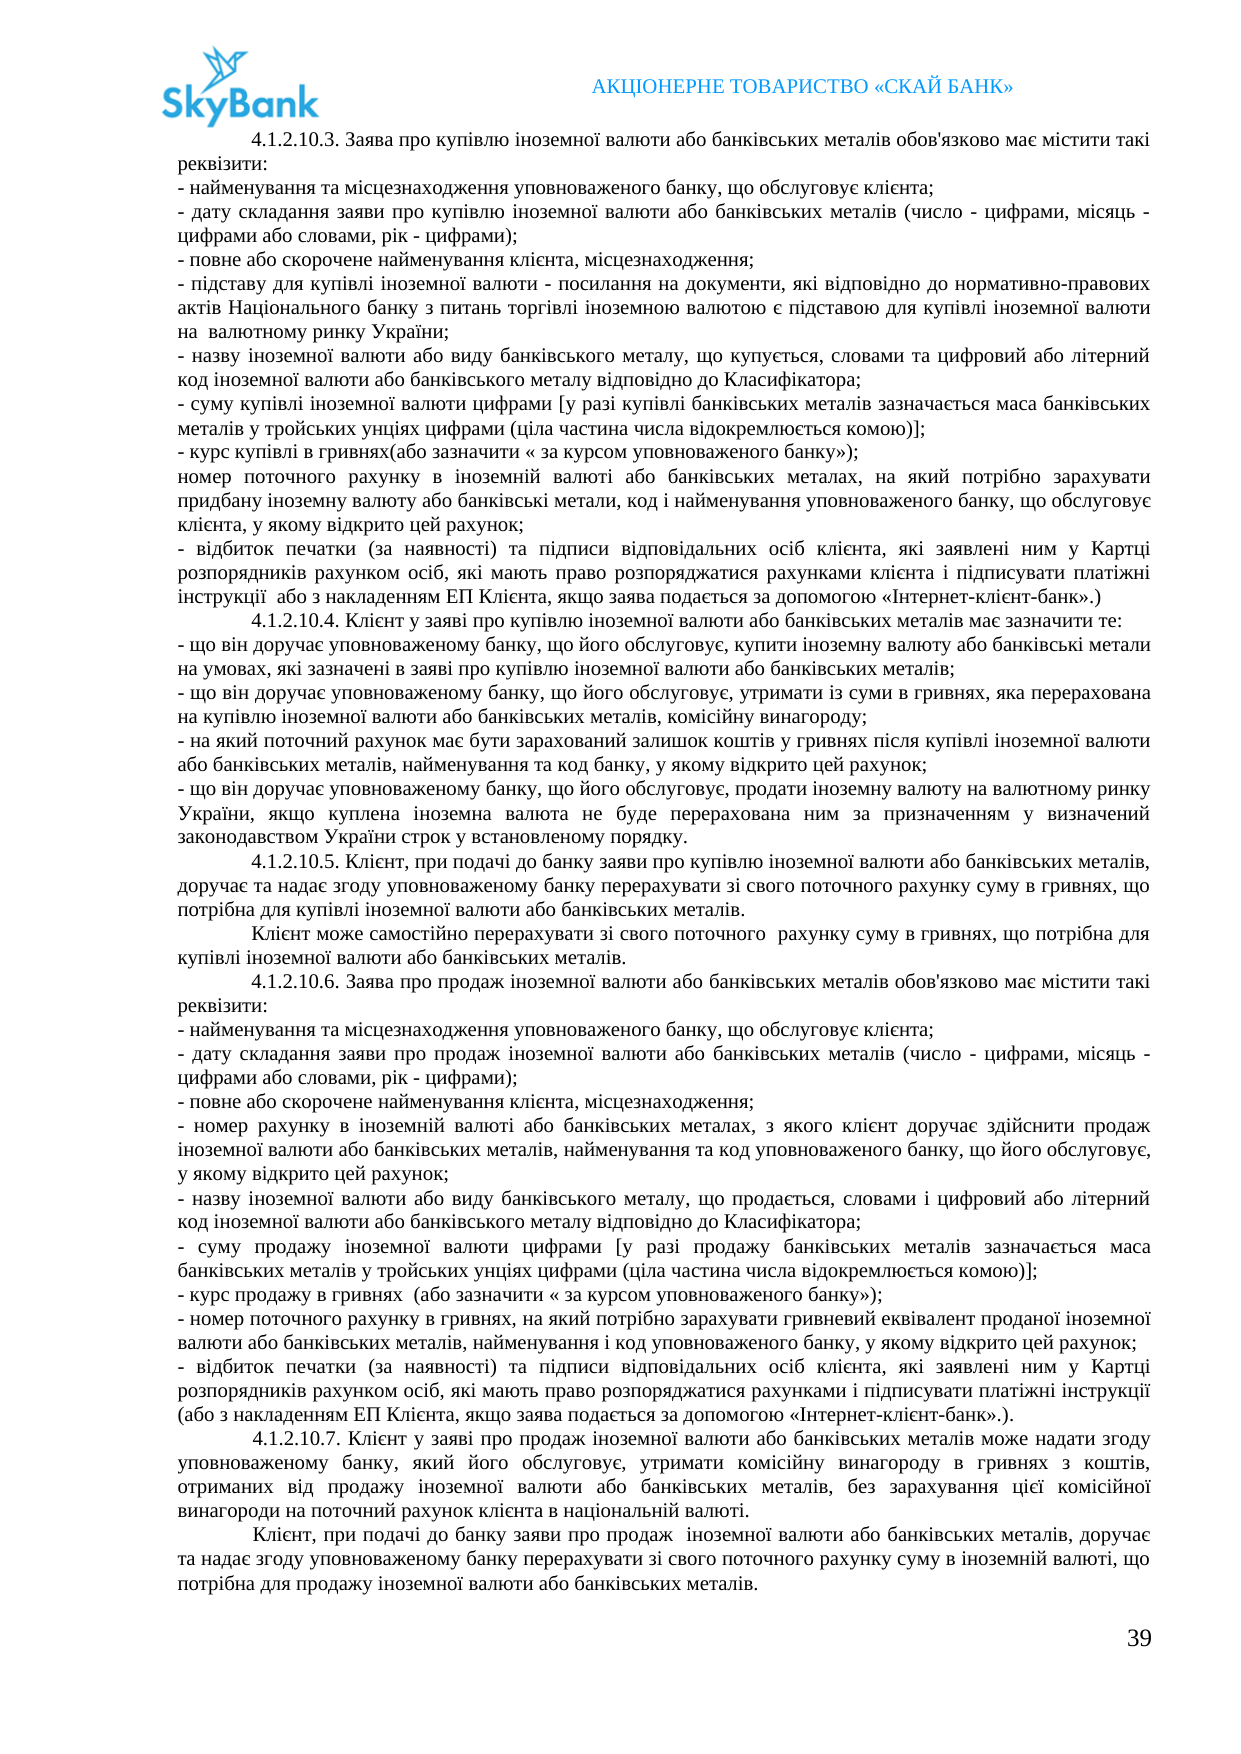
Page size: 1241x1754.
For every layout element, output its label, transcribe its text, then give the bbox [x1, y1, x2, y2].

text - найменування та місцезнаходження уповноваженого банку, що обслуговує клієнта; [177, 1017, 1152, 1041]
text 4.1.2.10.5. Клієнт, при подачі до банку заяви про купівлю іноземної валюти або банківських металів, доручає та надає згоду уповноваженому банку перерахувати зі свого поточного рахунку суму в гривнях, що потрібна для купівлі іноземної валюти або банківських металів. [177, 848, 1152, 921]
text 4.1.2.10.6. Заява про продаж іноземної валюти або банківських металів обов'язково має містити такі реквізити: [177, 969, 1152, 1017]
text 4.1.2.10.3. Заява про купівлю іноземної валюти або банківських металів обов'язково має містити такі реквізити: [177, 127, 1152, 175]
text номер поточного рахунку в іноземній валюті або банківських металах, на який потрібно зарахувати придбану іноземну валюту або банківські метали, код і найменування уповноваженого банку, що обслуговує клієнта, у якому відкрито цей рахунок; [177, 463, 1152, 536]
text - повне або скорочене найменування клієнта, місцезнаходження; [177, 1089, 1152, 1113]
text - що він доручає уповноваженому банку, що його обслуговує, продати іноземну валюту на валютному ринку України, якщо куплена іноземна валюта не буде перерахована ним за призначенням у визначений законодавством України строк у встановленому порядку. [177, 776, 1152, 848]
text - що він доручає уповноваженому банку, що його обслуговує, купити іноземну валюту або банківські метали на умовах, які зазначені в заяві про купівлю іноземної валюти або банківських металів; [177, 632, 1152, 680]
text - назву іноземної валюти або виду банківського металу, що продається, словами і цифровий або літерний код іноземної валюти або банківського металу відповідно до Класифікатора; [177, 1185, 1152, 1233]
text - номер поточного рахунку в гривнях, на який потрібно зарахувати гривневий еквівалент проданої іноземної валюти або банківських металів, найменування і код уповноваженого банку, у якому відкрито цей рахунок; [177, 1306, 1152, 1354]
text 4.1.2.10.4. Клієнт у заяві про купівлю іноземної валюти або банківських металів має зазначити те: [177, 608, 1152, 632]
text - підставу для купівлі іноземної валюти - посилання на документи, які відповідно до нормативно-правових актів Національного банку з питань торгівлі іноземною валютою є підставою для купівлі іноземної валюти на валютному ринку України; [177, 271, 1152, 343]
text - дату складання заяви про купівлю іноземної валюти або банківських металів (число - цифрами, місяць - цифрами або словами, рік - цифрами); [177, 199, 1152, 247]
text - назву іноземної валюти або виду банківського металу, що купується, словами та цифровий або літерний код іноземної валюти або банківського металу відповідно до Класифікатора; [177, 343, 1152, 391]
text Клієнт може самостійно перерахувати зі свого поточного рахунку суму в гривнях, що потрібна для купівлі іноземної валюти або банківських металів. [177, 921, 1152, 969]
text - суму продажу іноземної валюти цифрами [у разі продажу банківських металів зазначається маса банківських металів у тройських унціях цифрами (ціла частина числа відокремлюється комою)]; [177, 1233, 1152, 1282]
text 4.1.2.10.7. Клієнт у заяві про продаж іноземної валюти або банківських металів може надати згоду уповноваженому банку, який його обслуговує, утримати комісійну винагороду в гривнях з коштів, отриманих від продажу іноземної валюти або банківських металів, без зарахування цієї комісійної винагороди на поточний рахунок клієнта в національній валюті. [177, 1426, 1152, 1522]
text - номер рахунку в іноземній валюті або банківських металах, з якого клієнт доручає здійснити продаж іноземної валюти або банківських металів, найменування та код уповноваженого банку, що його обслуговує, у якому відкрито цей рахунок; [177, 1113, 1152, 1185]
text - повне або скорочене найменування клієнта, місцезнаходження; [177, 247, 1152, 271]
text - найменування та місцезнаходження уповноваженого банку, що обслуговує клієнта; [177, 175, 1152, 199]
text - суму купівлі іноземної валюти цифрами [у разі купівлі банківських металів зазначається маса банківських металів у тройських унціях цифрами (ціла частина числа відокремлюється комою)]; [177, 391, 1152, 439]
text - дату складання заяви про продаж іноземної валюти або банківських металів (число - цифрами, місяць - цифрами або словами, рік - цифрами); [177, 1041, 1152, 1089]
text - відбиток печатки (за наявності) та підписи відповідальних осіб клієнта, які заявлені ним у Картці розпорядників рахунком осіб, які мають право розпоряджатися рахунками і підписувати платіжні інструкції (або з накладенням ЕП Клієнта, якщо заява подається за допомогою «Інтернет-клієнт-банк».). [177, 1354, 1152, 1426]
text - курс купівлі в гривнях(або зазначити « за курсом уповноваженого банку»); [177, 439, 1152, 463]
text - що він доручає уповноваженому банку, що його обслуговує, утримати із суми в гривнях, яка перерахована на купівлю іноземної валюти або банківських металів, комісійну винагороду; [177, 680, 1152, 728]
text Клієнт, при подачі до банку заяви про продаж іноземної валюти або банківських металів, доручає та надає згоду уповноваженому банку перерахувати зі свого поточного рахунку суму в іноземній валюті, що потрібна для продажу іноземної валюти або банківських металів. [177, 1522, 1152, 1594]
text - курс продажу в гривнях (або зазначити « за курсом уповноваженого банку»); [177, 1282, 1152, 1306]
text - на який поточний рахунок має бути зарахований залишок коштів у гривнях після купівлі іноземної валюти або банківських металів, найменування та код банку, у якому відкрито цей рахунок; [177, 728, 1152, 776]
picture [142, 35, 349, 140]
text - відбиток печатки (за наявності) та підписи відповідальних осіб клієнта, які заявлені ним у Картці розпорядників рахунком осіб, які мають право розпоряджатися рахунками клієнта і підписувати платіжні інструкції або з накладенням ЕП Клієнта, якщо заява подається за допомогою «Інтернет-клієнт-банк».) [177, 536, 1152, 608]
